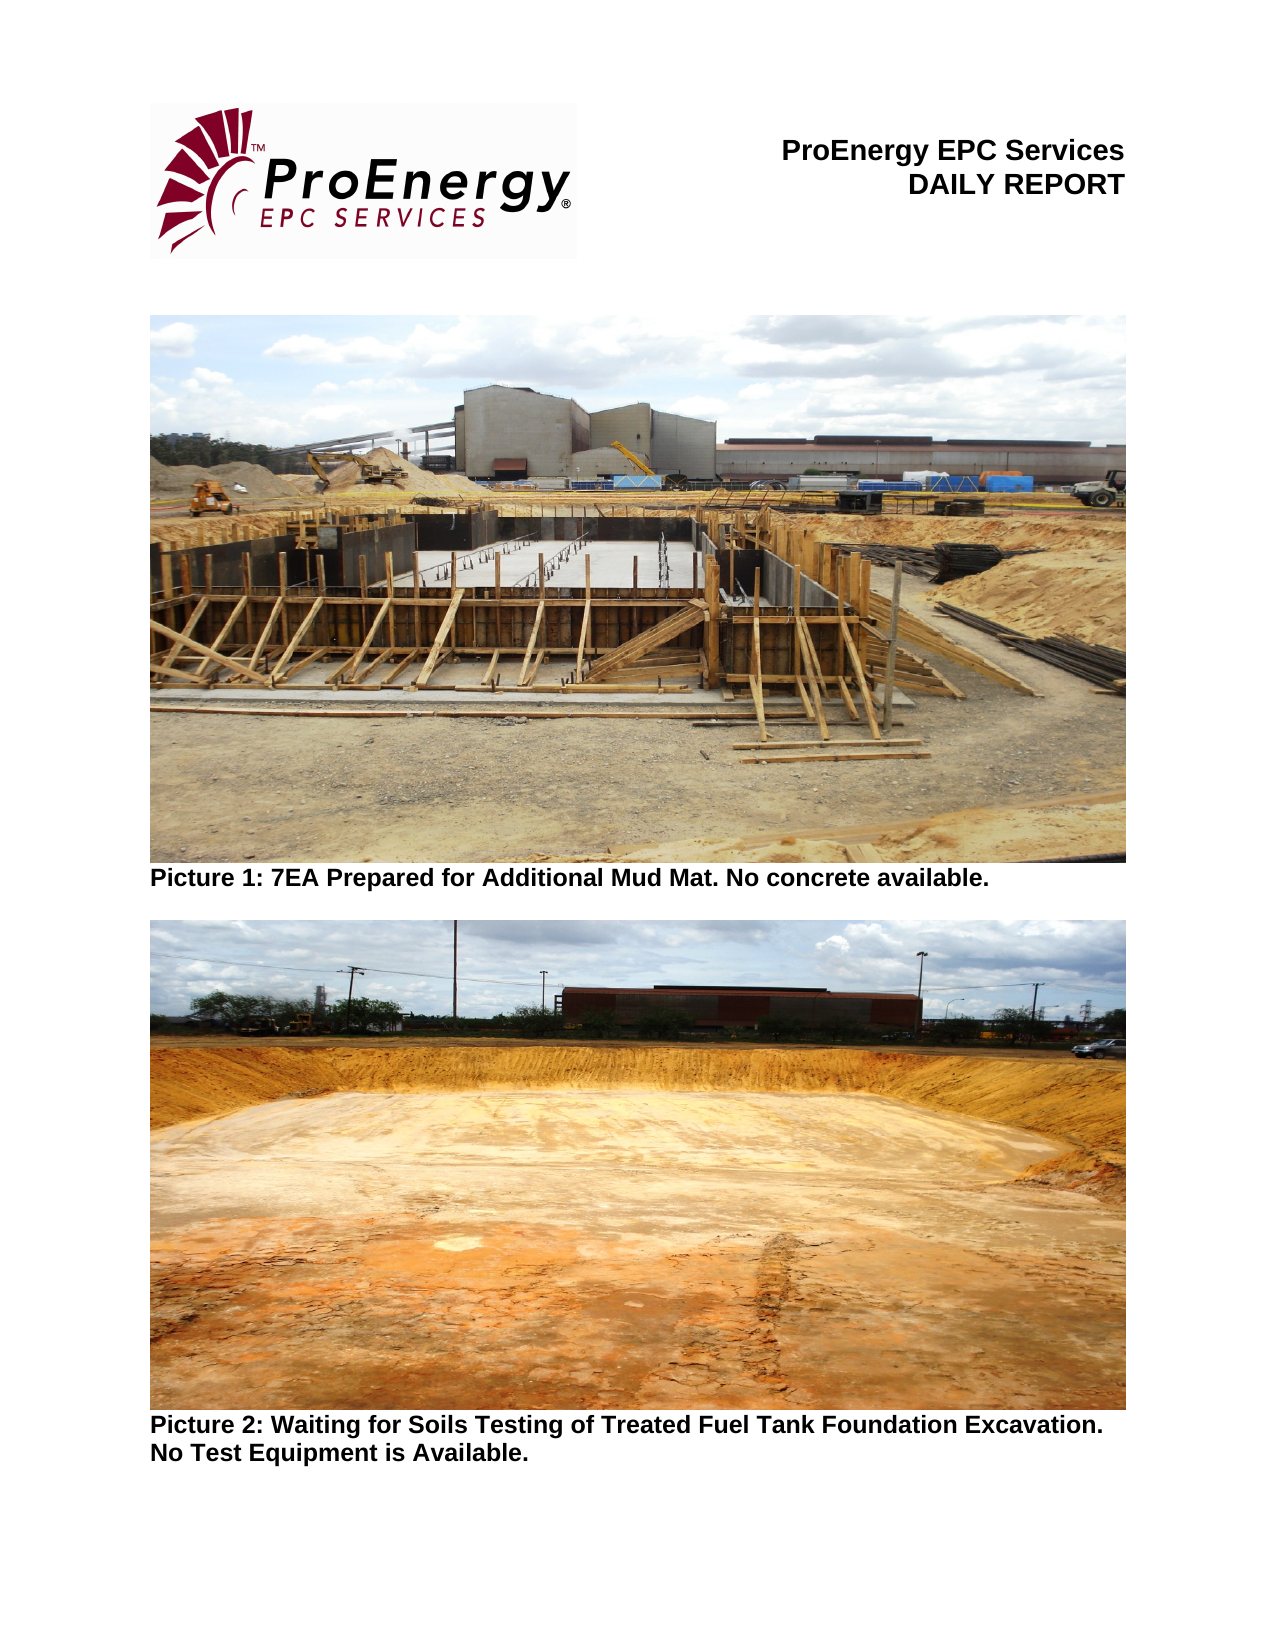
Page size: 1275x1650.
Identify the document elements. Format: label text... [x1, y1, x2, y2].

picture [150, 315, 1126, 863]
picture [150, 103, 577, 259]
text Picture 2: Waiting for Soils Testing of Treated Fuel Tank Foundation Excavation. No Test Equipment is Available. [150, 1410, 1125, 1467]
picture [150, 920, 1126, 1410]
text Picture 1: 7EA Prepared for Additional Mud Mat. No concrete available. [150, 863, 1125, 892]
